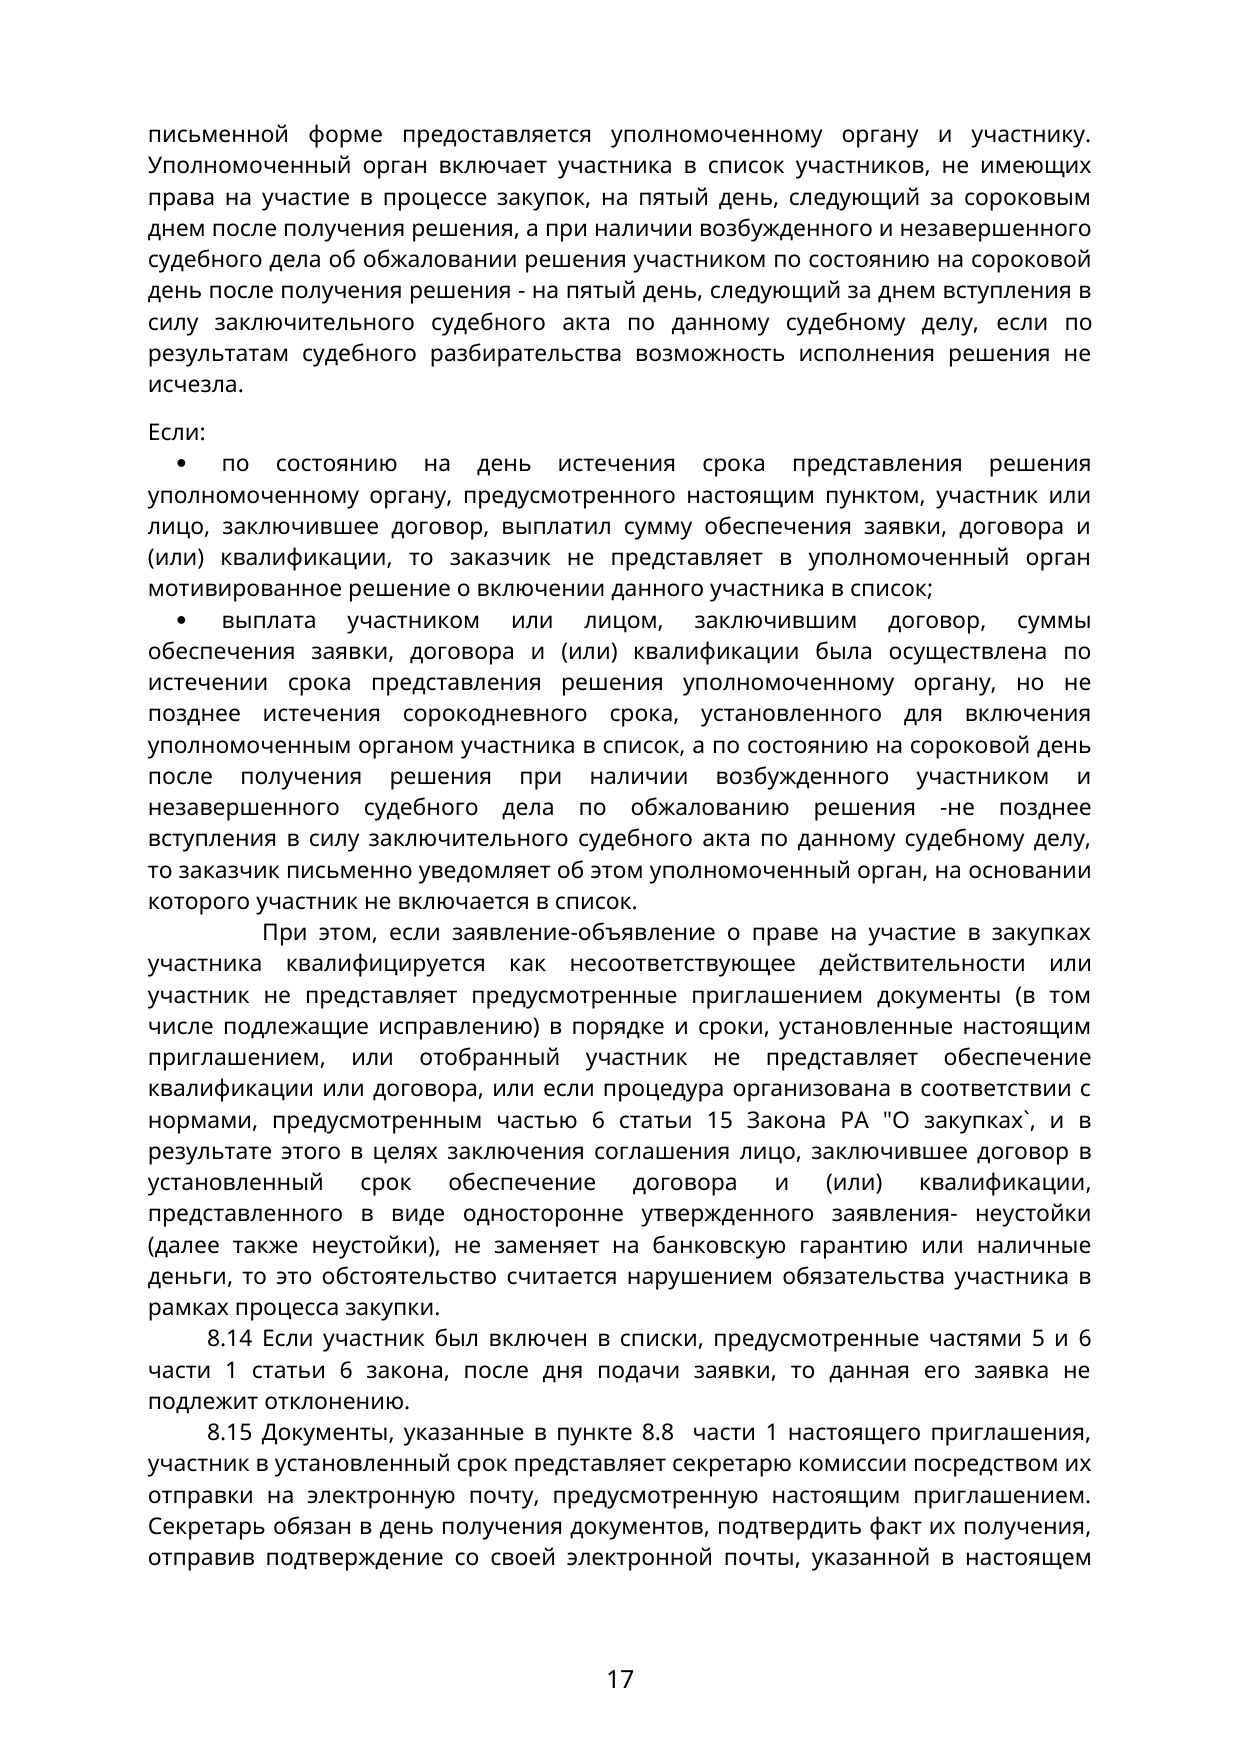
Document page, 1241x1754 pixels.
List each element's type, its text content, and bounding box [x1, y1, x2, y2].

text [148, 118, 1092, 399]
list выплата участником или лицом, заключившим договор, суммы обеспечения заявки, договора и (или) квалификации была осуществлена по истечении срока представления решения уполномоченному органу, но не позднее истечения сорокодневного срока, установленного для включения уполномоченным органом участника в список, а по состоянию на сороковой день после получения решения при наличии возбужденного участником и незавершенного судебного дела по обжалованию решения -не позднее вступления в силу заключительного судебного акта по данному судебному делу, то заказчик письменно уведомляет об этом уполномоченный орган, на основании которого участник не включается в список. [148, 603, 1092, 916]
text Если: [148, 416, 1092, 447]
text При этом, если заявление-объявление о праве на участие в закупках участника квалифицируется как несоответствующее действительности или участник не представляет предусмотренные приглашением документы (в том числе подлежащие исправлению) в порядке и сроки, установленные настоящим приглашением, или отобранный участник не представляет обеспечение квалификации или договора, или если процедура организована в соответствии с нормами, предусмотренным частью 6 статьи 15 Закона РА "О закупках`, и в результате этого в целях заключения соглашения лицо, заключившее договор в установленный срок обеспечение договора и (или) квалификации, представленного в виде односторонне утвержденного заявления- неустойки (далее также неустойки), не заменяет на банковскую гарантию или наличные деньги, то это обстоятельство считается нарушением обязательства участника в рамках процесса закупки. [148, 916, 1092, 1322]
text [148, 1416, 1092, 1572]
text 8.14 Если участник был включен в списки, предусмотренные частями 5 и 6 части 1 статьи 6 закона, после дня подачи заявки, то данная его заявка не подлежит отклонению. [148, 1322, 1092, 1416]
list по состоянию на день истечения срока представления решения уполномоченному органу, предусмотренного настоящим пунктом, участник или лицо, заключившее договор, выплатил сумму обеспечения заявки, договора и (или) квалификации, то заказчик не представляет в уполномоченный орган мотивированное решение о включении данного участника в список; [148, 447, 1092, 603]
